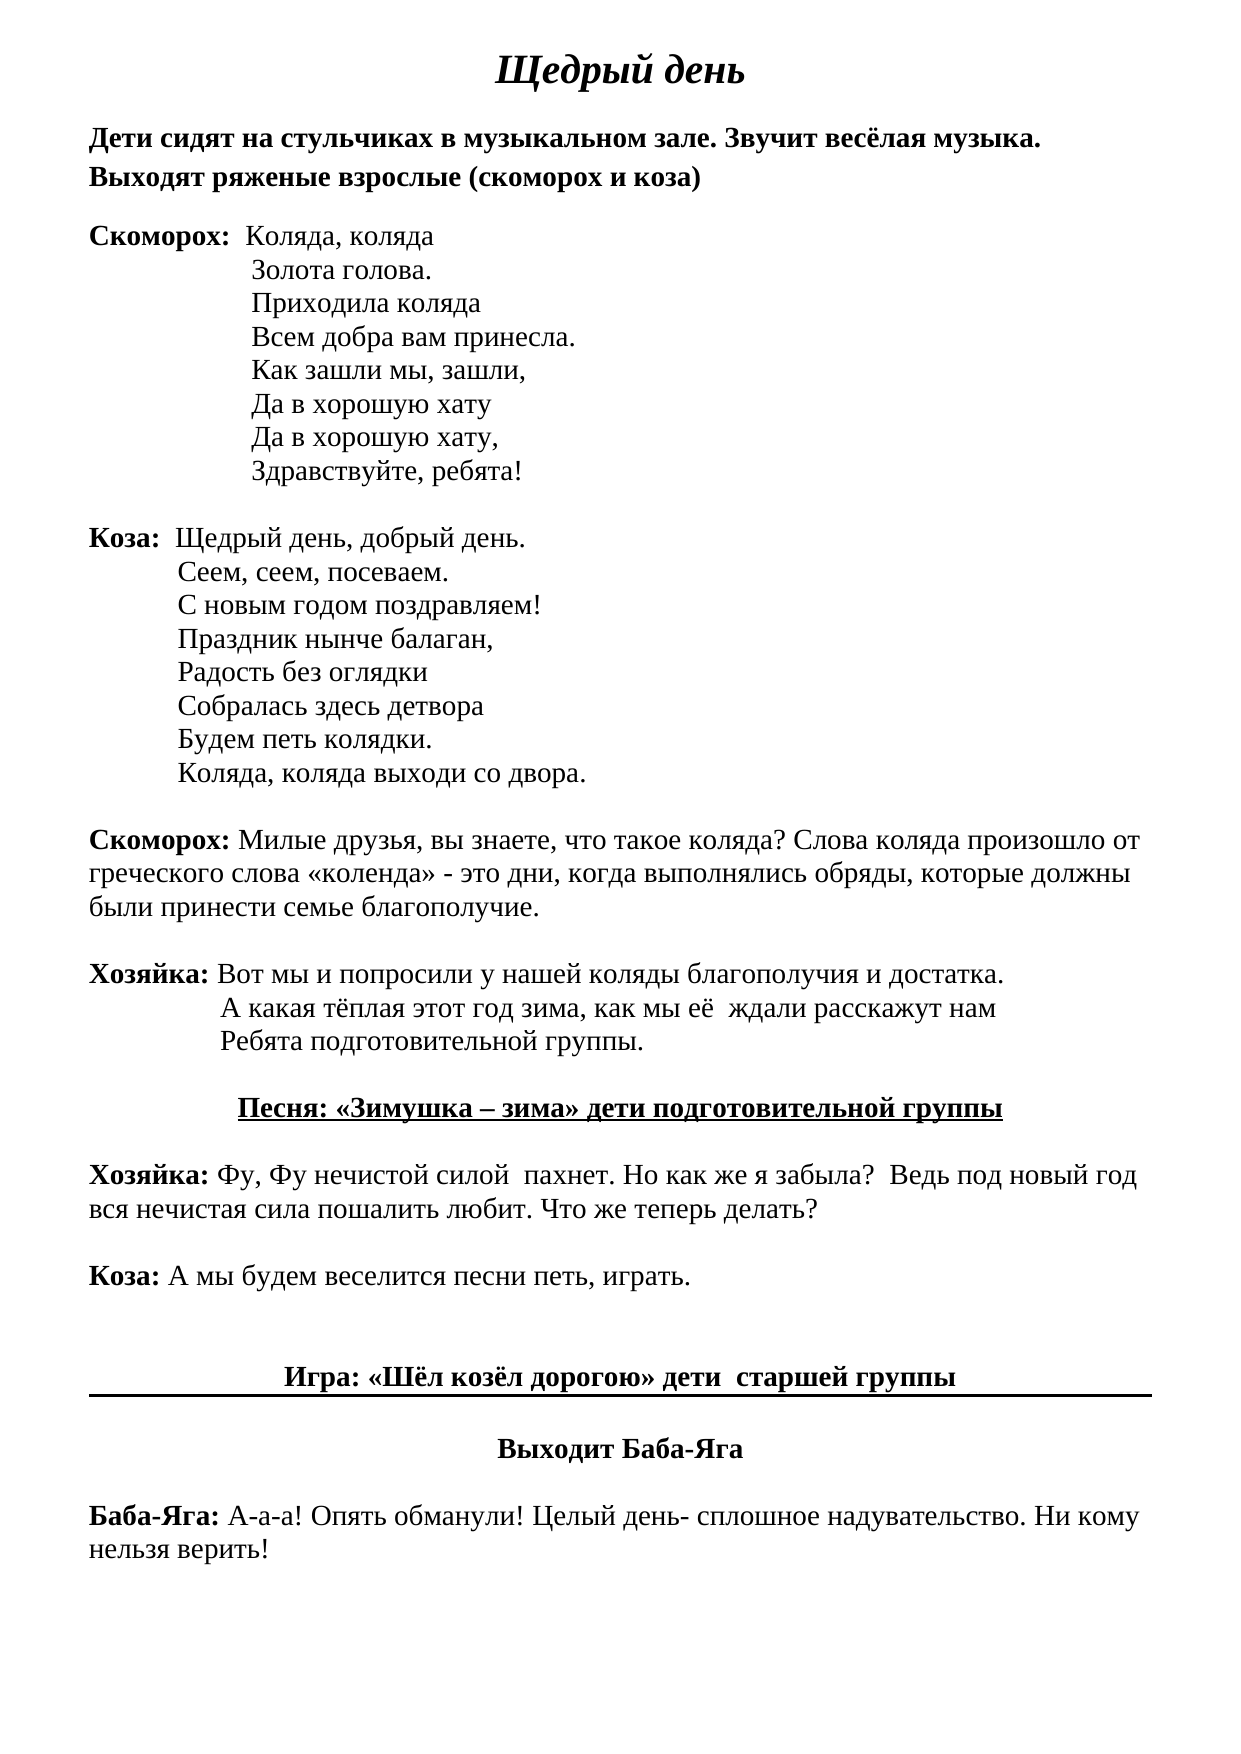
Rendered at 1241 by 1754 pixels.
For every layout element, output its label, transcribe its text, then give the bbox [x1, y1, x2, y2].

text Сеем, сеем, посеваем. [177, 554, 1152, 587]
text Праздник нынче балаган, [177, 621, 1152, 654]
text Песня: «Зимушка – зима» дети подготовительной группы [88, 1090, 1152, 1124]
text Щедрый день [88, 44, 1152, 92]
text Хозяйка: Фу, Фу нечистой силой пахнет. Но как же я забыла? Ведь под новый год вся нечистая сила пошалить любит. Что же теперь делать? [88, 1157, 1152, 1224]
text Коза: Щедрый день, добрый день. [88, 520, 1152, 554]
text Ребята подготовительной группы. [88, 1023, 1152, 1057]
text Выходит Баба-Яга [88, 1431, 1152, 1464]
text Да в хорошую хату, [251, 419, 1152, 453]
text Приходила коляда [251, 285, 1152, 319]
text Собралась здесь детвора [177, 688, 1152, 721]
text А какая тёплая этот год зима, как мы её ждали расскажут нам [88, 990, 1152, 1023]
text Как зашли мы, зашли, [251, 352, 1152, 386]
text Хозяйка: Вот мы и попросили у нашей коляды благополучия и достатка. [88, 956, 1152, 990]
text Игра: «Шёл козёл дорогою» дети старшей группы [88, 1359, 1152, 1397]
text Радость без оглядки [177, 654, 1152, 688]
text Здравствуйте, ребята! [251, 453, 1152, 487]
text Всем добра вам принесла. [251, 319, 1152, 352]
text Скоморох: Милые друзья, вы знаете, что такое коляда? Слова коляда произошло от греческого слова «коленда» - это дни, когда выполнялись обряды, которые должны были принести семье благополучие. [88, 822, 1152, 923]
text Да в хорошую хату [251, 386, 1152, 419]
text Будем петь колядки. [177, 721, 1152, 755]
text Коляда, коляда выходи со двора. [177, 755, 1152, 788]
text С новым годом поздравляем! [177, 587, 1152, 621]
text Баба-Яга: А-а-а! Опять обманули! Целый день- сплошное надувательство. Ни кому нельзя верить! [88, 1498, 1152, 1565]
text Дети сидят на стульчиках в музыкальном зале. Звучит весёлая музыка. Выходят ряженые взрослые (скоморох и коза) [88, 120, 1152, 192]
text Коза: А мы будем веселится песни петь, играть. [88, 1258, 1152, 1292]
text Золота голова. [251, 252, 1152, 285]
text Скоморох: Коляда, коляда [88, 218, 1152, 252]
